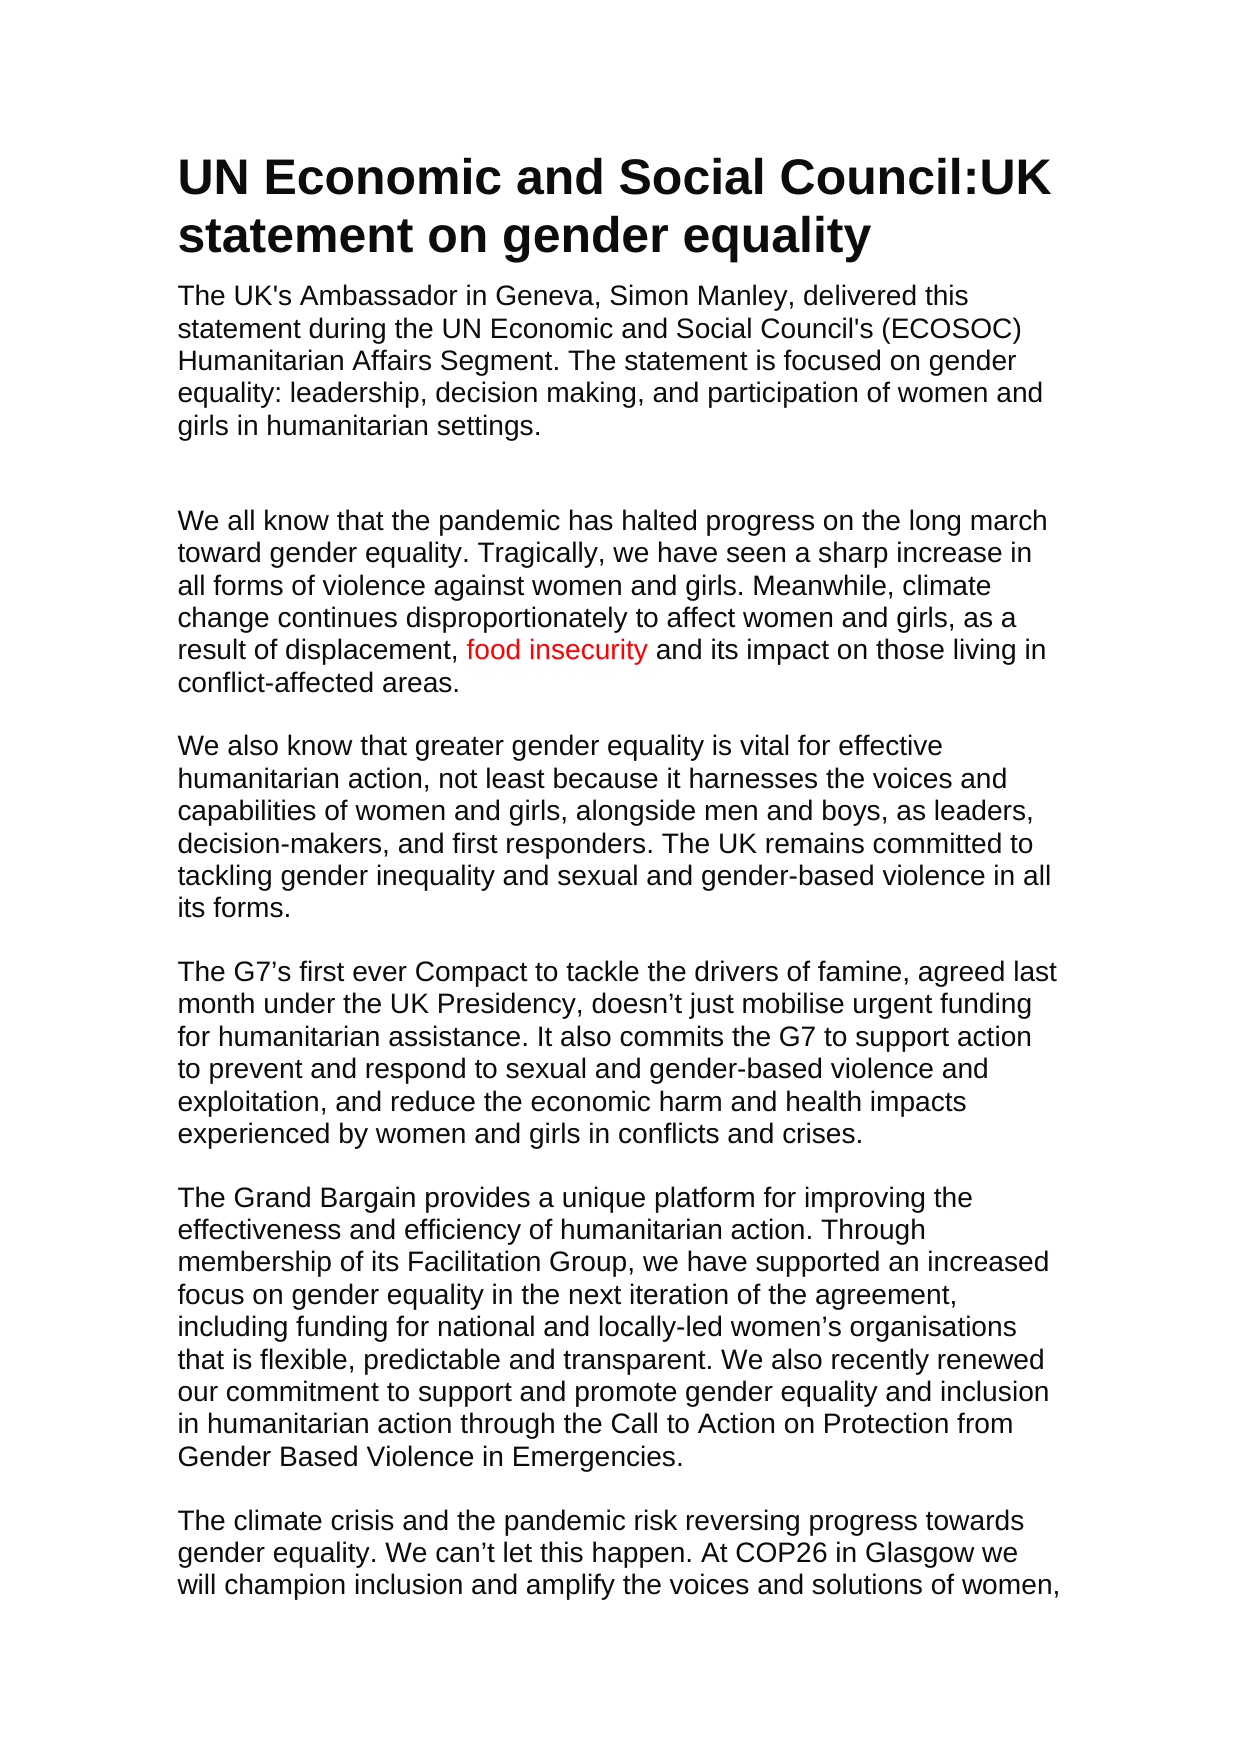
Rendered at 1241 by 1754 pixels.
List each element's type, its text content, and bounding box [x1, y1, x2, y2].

text We all know that the pandemic has halted progress on the long march toward gender equality. Tragically, we have seen a sharp increase in all forms of violence against women and girls. Meanwhile, climate change continues disproportionately to affect women and girls, as a result of displacement, food insecurity and its impact on those living in conflict-affected areas. [177, 504, 1063, 698]
text The UK's Ambassador in Geneva, Simon Manley, delivered this statement during the UN Economic and Social Council's (ECOSOC) Humanitarian Affairs Segment. The statement is focused on gender equality: leadership, decision making, and participation of women and girls in humanitarian settings. [177, 279, 1063, 441]
text UN Economic and Social Council:UK statement on gender equality [177, 148, 1063, 263]
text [177, 1503, 1063, 1601]
text The G7’s first ever Compact to tackle the drivers of famine, agreed last month under the UK Presidency, doesn’t just mobilise urgent funding for humanitarian assistance. It also commits the G7 to support action to prevent and respond to sexual and gender-based violence and exploitation, and reduce the economic harm and health impacts experienced by women and girls in conflicts and crises. [177, 955, 1063, 1149]
text The Grand Bargain provides a unique platform for improving the effectiveness and efficiency of humanitarian action. Through membership of its Facilitation Group, we have supported an increased focus on gender equality in the next iteration of the agreement, including funding for national and locally-led women’s organisations that is flexible, predictable and transparent. We also recently renewed our commitment to support and promote gender equality and inclusion in humanitarian action through the Call to Action on Protection from Gender Based Violence in Emergencies. [177, 1181, 1063, 1472]
text We also know that greater gender equality is vital for effective humanitarian action, not least because it harnesses the voices and capabilities of women and girls, alongside men and boys, as leaders, decision-makers, and first responders. The UK remains committed to tackling gender inequality and sexual and gender-based violence in all its forms. [177, 729, 1063, 924]
